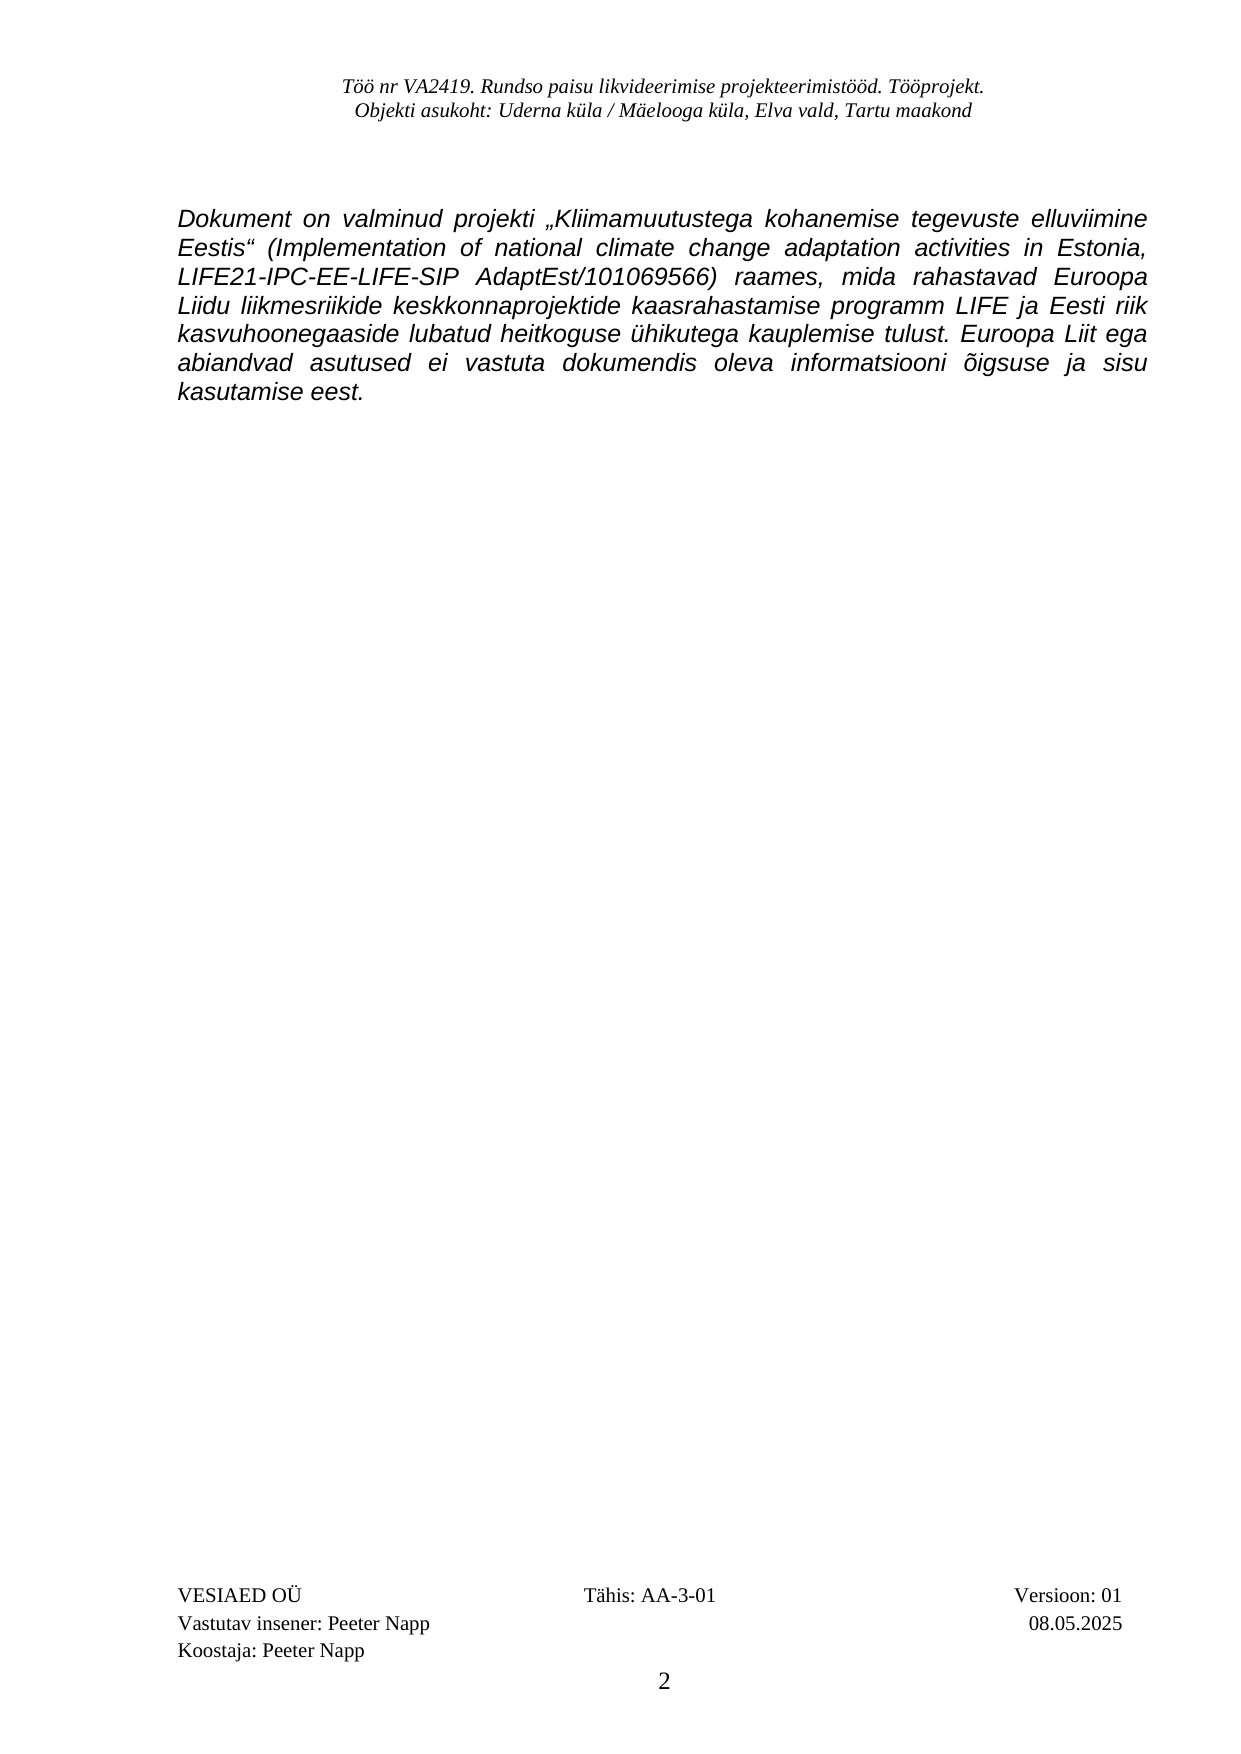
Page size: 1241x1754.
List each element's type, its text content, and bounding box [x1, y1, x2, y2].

text Dokument on valminud projekti „Kliimamuutustega kohanemise tegevuste elluviimine Eestis“ (Implementation of national climate change adaptation activities in Estonia, LIFE21-IPC-EE-LIFE-SIP AdaptEst/101069566) raames, mida rahastavad Euroopa Liidu liikmesriikide keskkonnaprojektide kaasrahastamise programm LIFE ja Eesti riik kasvuhoonegaaside lubatud heitkoguse ühikutega kauplemise tulust. Euroopa Liit ega abiandvad asutused ei vastuta dokumendis oleva informatsiooni õigsuse ja sisu kasutamise eest. [177, 204, 1152, 406]
